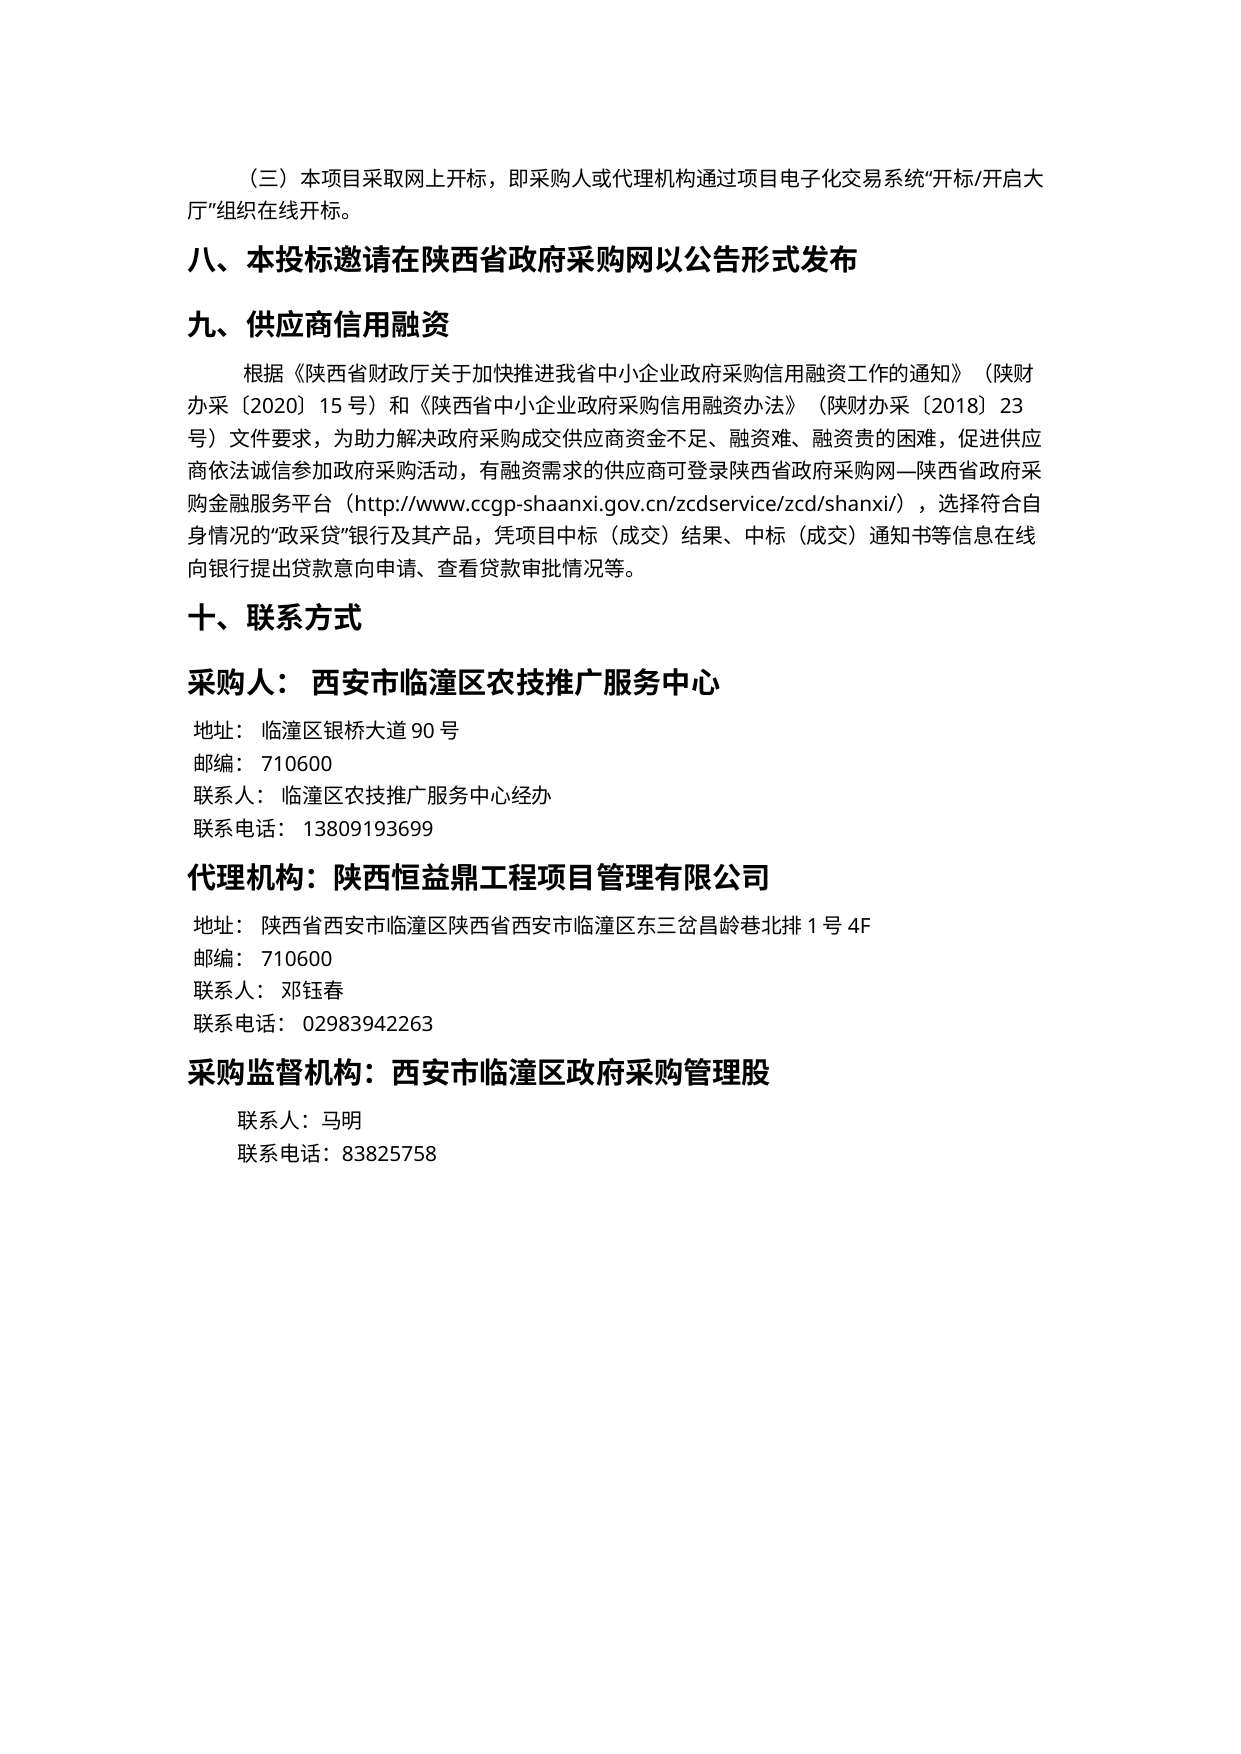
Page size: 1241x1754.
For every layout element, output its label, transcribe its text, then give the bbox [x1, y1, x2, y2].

text 八、本投标邀请在陕西省政府采购网以公告形式发布 [187, 227, 1053, 292]
text 九、供应商信用融资 [187, 292, 1053, 357]
text 邮编： 710600 [187, 942, 1053, 974]
text 联系人： 邓钰春 [187, 974, 1053, 1007]
text 联系电话： 13809193699 [187, 812, 1053, 844]
text 采购监督机构：西安市临潼区政府采购管理股 [187, 1039, 1053, 1104]
text 根据《陕西省财政厅关于加快推进我省中小企业政府采购信用融资工作的通知》（陕财办采〔2020〕15 号）和《陕西省中小企业政府采购信用融资办法》（陕财办采〔2018〕23 号）文件要求，为助力解决政府采购成交供应商资金不足、融资难、融资贵的困难，促进供应商依法诚信参加政府采购活动，有融资需求的供应商可登录陕西省政府采购网—陕西省政府采购金融服务平台（http://www.ccgp-shaanxi.gov.cn/zcdservice/zcd/shanxi/），选择符合自身情况的“政采贷”银行及其产品，凭项目中标（成交）结果、中标（成交）通知书等信息在线向银行提出贷款意向申请、查看贷款审批情况等。 [187, 357, 1053, 584]
text 邮编： 710600 [187, 747, 1053, 779]
text 地址： 临潼区银桥大道90号 [187, 714, 1053, 747]
text 联系人： 临潼区农技推广服务中心经办 [187, 779, 1053, 812]
text 地址： 陕西省西安市临潼区陕西省西安市临潼区东三岔昌龄巷北排1号4F [187, 909, 1053, 942]
text 十、联系方式 [187, 584, 1053, 649]
text 联系人：马明 [187, 1104, 1053, 1137]
text 采购人： 西安市临潼区农技推广服务中心 [187, 649, 1053, 714]
text （三）本项目采取网上开标，即采购人或代理机构通过项目电子化交易系统“开标/开启大厅”组织在线开标。 [187, 162, 1053, 227]
text 联系电话：83825758 [187, 1137, 1053, 1169]
text 代理机构：陕西恒益鼎工程项目管理有限公司 [187, 844, 1053, 909]
text 联系电话： 02983942263 [187, 1007, 1053, 1039]
